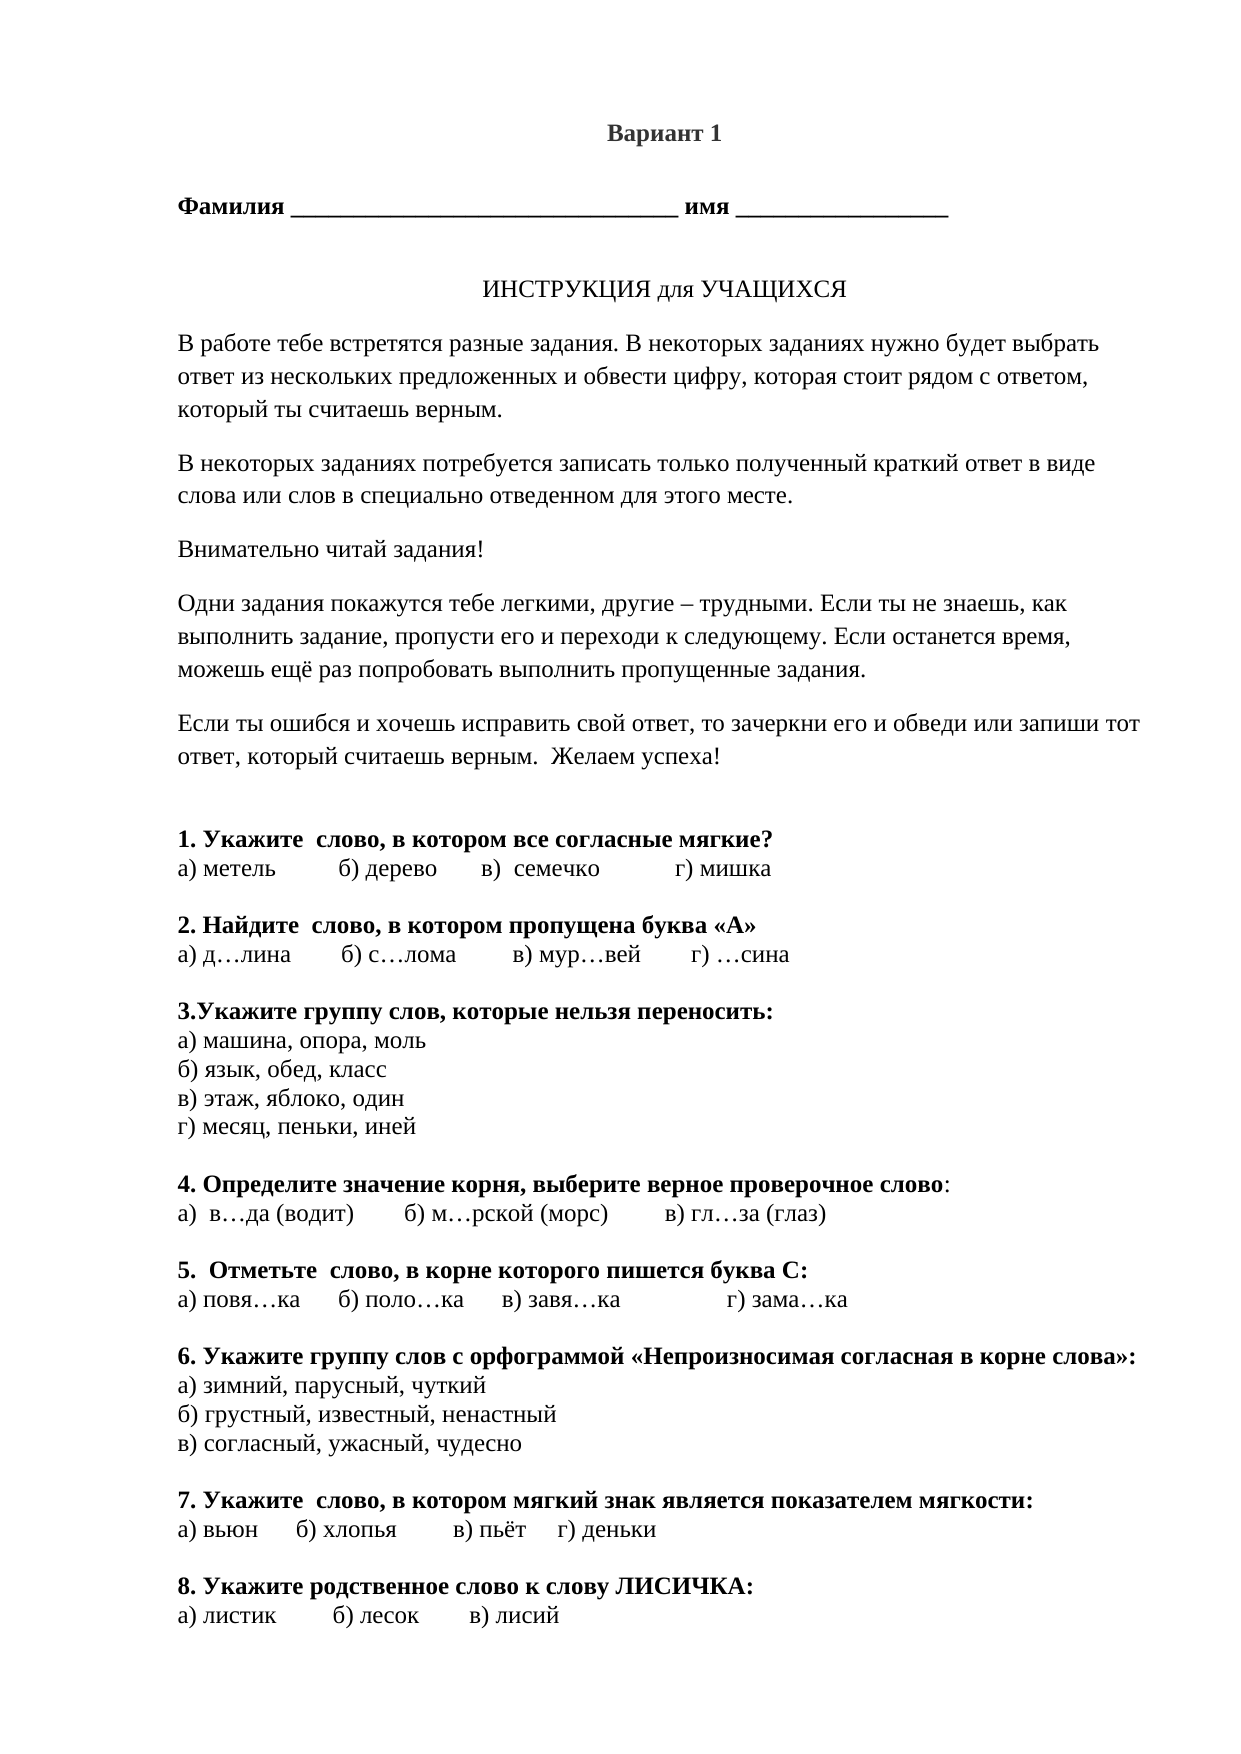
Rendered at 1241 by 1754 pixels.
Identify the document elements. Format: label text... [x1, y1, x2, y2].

text а) листик б) лесок в) лисий [177, 1600, 1152, 1629]
text а) вьюн б) хлопья в) пьёт г) деньки [177, 1514, 1152, 1543]
text а) зимний, парусный, чуткий [177, 1370, 1152, 1399]
text в) этаж, яблоко, один [177, 1083, 1152, 1111]
text ИНСТРУКЦИЯ для УЧАЩИХСЯ [177, 274, 1152, 303]
text В работе тебе встретятся разные задания. В некоторых заданиях нужно будет выбрать ответ из нескольких предложенных и обвести цифру, которая стоит рядом с ответом, который ты считаешь верным. [177, 328, 1152, 422]
text б) грустный, известный, ненастный [177, 1399, 1152, 1428]
text 2. Найдите слово, в котором пропущена буква «А» [177, 910, 1152, 939]
text Если ты ошибся и хочешь исправить свой ответ, то зачеркни его и обведи или запиши тот ответ, который считаешь верным. Желаем успеха! [177, 708, 1152, 770]
text 1. Укажите слово, в котором все согласные мягкие? [177, 824, 1152, 853]
text а) д…лина б) с…лома в) мур…вей г) …сина [177, 939, 1152, 968]
text Внимательно читай задания! [177, 534, 1152, 563]
text 7. Укажите слово, в котором мягкий знак является показателем мягкости: [177, 1485, 1152, 1514]
text 4. Определите значение корня, выберите верное проверочное слово: [177, 1169, 1152, 1198]
text 8. Укажите родственное слово к слову ЛИСИЧКА: [177, 1571, 1152, 1600]
text Фамилия _______________________________ имя _________________ [177, 191, 1152, 220]
text Вариант 1 [177, 118, 1152, 147]
text г) месяц, пеньки, иней [177, 1111, 1152, 1140]
text а) повя…ка б) поло…ка в) завя…ка г) зама…ка [177, 1284, 1152, 1313]
text 5. Отметьте слово, в корне которого пишется буква С: [177, 1255, 1152, 1284]
text 3.Укажите группу слов, которые нельзя переносить: [177, 996, 1152, 1025]
text 6. Укажите группу слов с орфограммой «Непроизносимая согласная в корне слова»: [177, 1341, 1152, 1370]
text б) язык, обед, класс [177, 1054, 1152, 1083]
text а) машина, опора, моль [177, 1025, 1152, 1054]
text Одни задания покажутся тебе легкими, другие – трудными. Если ты не знаешь, как выполнить задание, пропусти его и переходи к следующему. Если останется время, можешь ещё раз попробовать выполнить пропущенные задания. [177, 588, 1152, 683]
text а) в…да (водит) б) м…рской (морс) в) гл…за (глаз) [177, 1198, 1152, 1226]
text а) метель б) дерево в) семечко г) мишка [177, 853, 1152, 881]
text в) согласный, ужасный, чудесно [177, 1428, 1152, 1456]
text В некоторых заданиях потребуется записать только полученный краткий ответ в виде слова или слов в специально отведенном для этого месте. [177, 448, 1152, 509]
